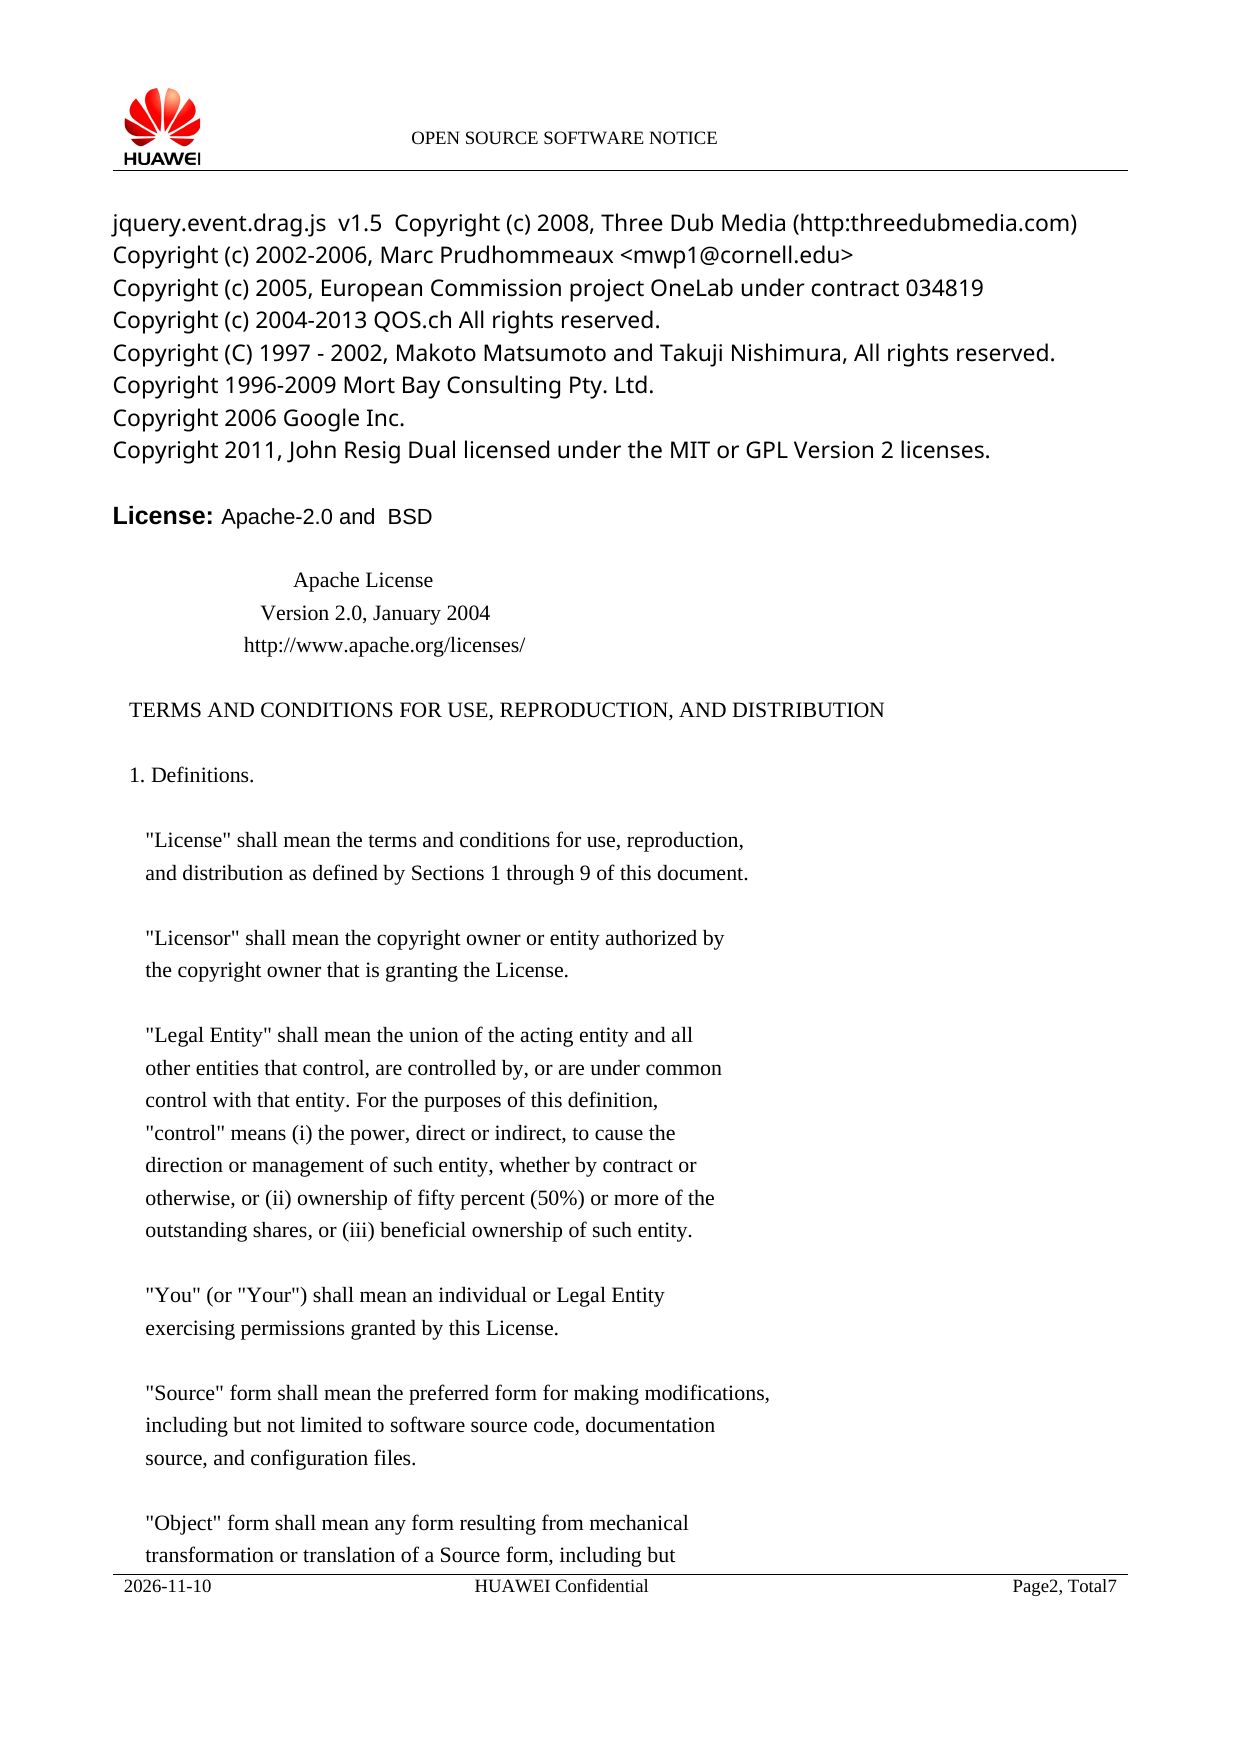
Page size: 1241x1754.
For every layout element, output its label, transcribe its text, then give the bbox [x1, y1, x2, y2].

text License: Apache-2.0 and BSD [112, 499, 1128, 531]
picture [124, 88, 201, 165]
